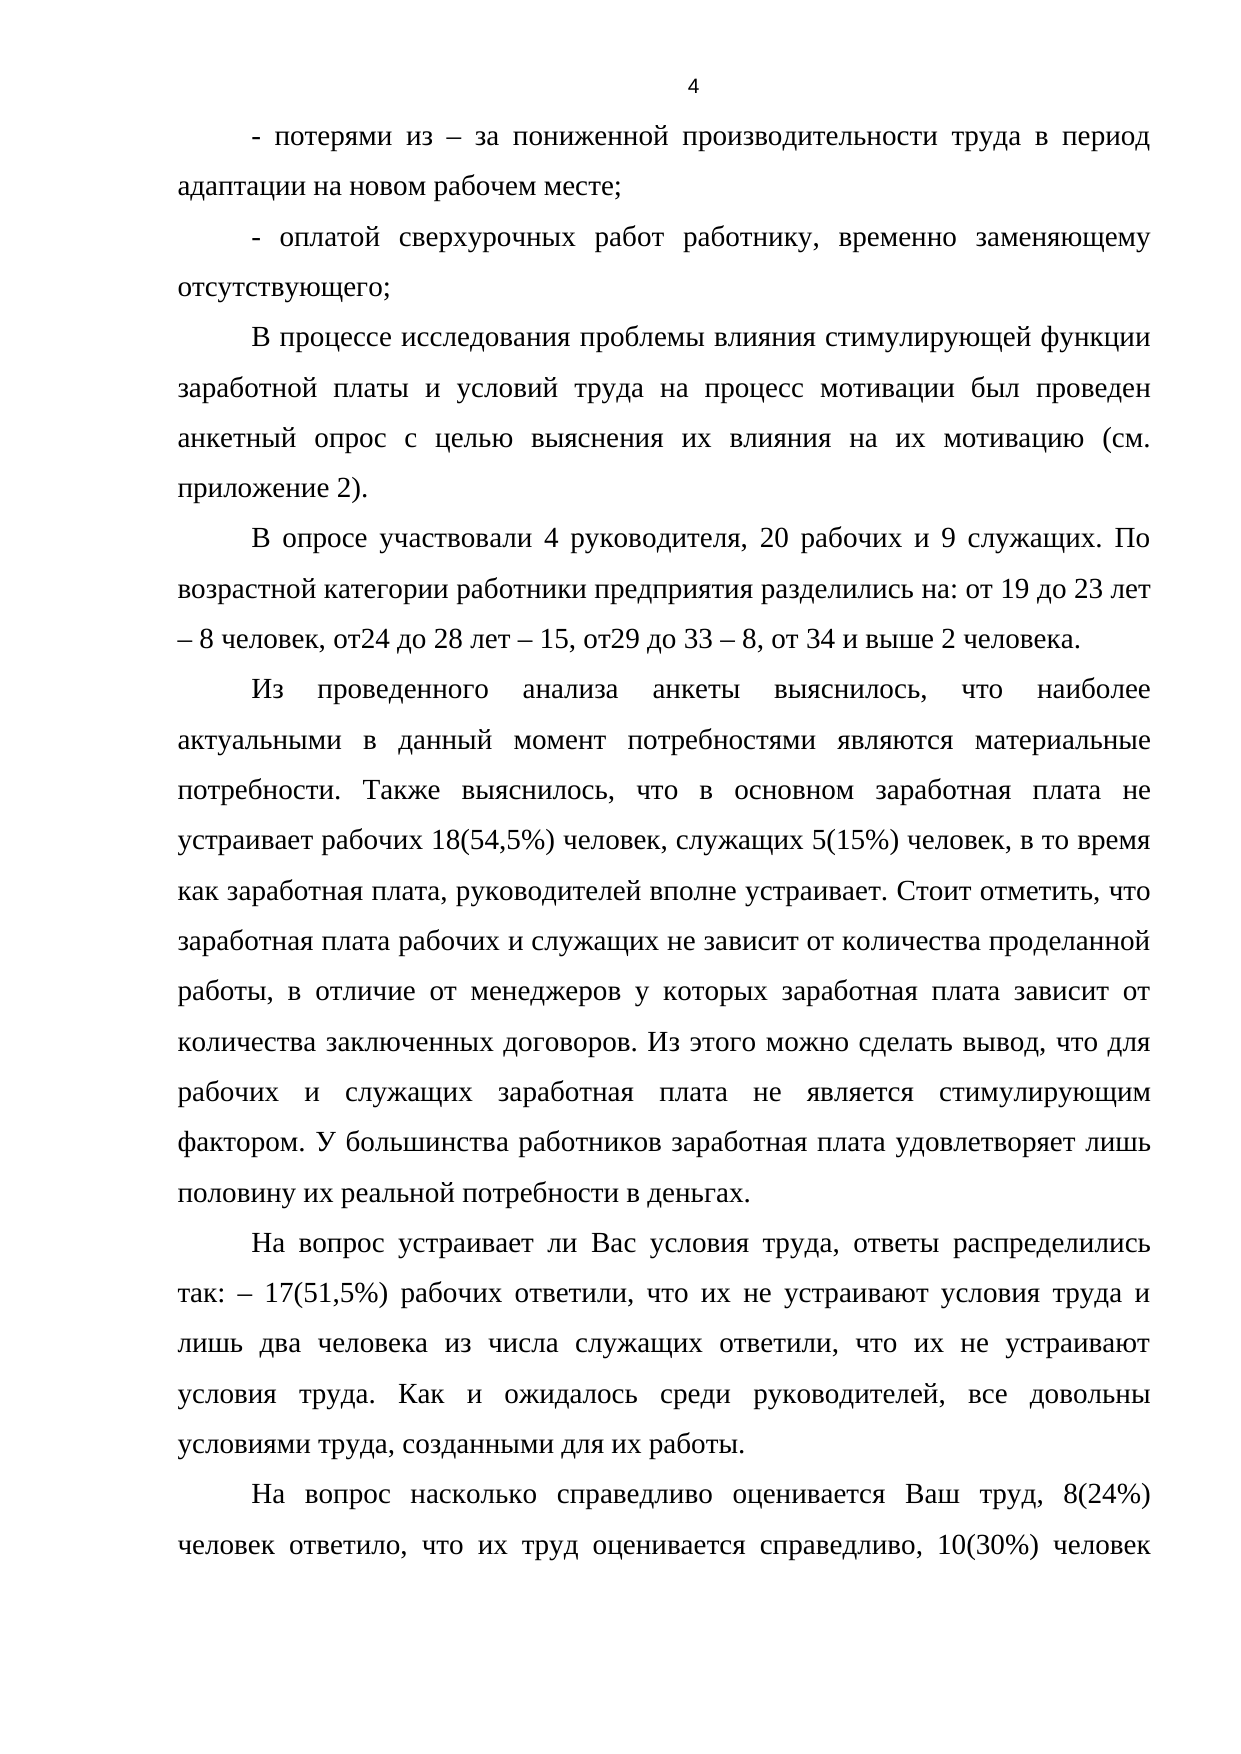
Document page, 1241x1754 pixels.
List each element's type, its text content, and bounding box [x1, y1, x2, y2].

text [177, 1477, 1152, 1560]
text В опросе участвовали 4 руководителя, 20 рабочих и 9 служащих. По возрастной категории работники предприятия разделились на: от 19 до 23 лет – 8 человек, от24 до 28 лет – 15, от29 до 33 – 8, от 34 и выше 2 человека. [177, 521, 1152, 655]
text Из проведенного анализа анкеты выяснилось, что наиболее актуальными в данный момент потребностями являются материальные потребности. Также выяснилось, что в основном заработная плата не устраивает рабочих 18(54,5%) человек, служащих 5(15%) человек, в то время как заработная плата, руководителей вполне устраивает. Стоит отметить, что заработная плата рабочих и служащих не зависит от количества проделанной работы, в отличие от менеджеров у которых заработная плата зависит от количества заключенных договоров. Из этого можно сделать вывод, что для рабочих и служащих заработная плата не является стимулирующим фактором. У большинства работников заработная плата удовлетворяет лишь половину их реальной потребности в деньгах. [177, 672, 1152, 1208]
text На вопрос устраивает ли Вас условия труда, ответы распределились так: – 17(51,5%) рабочих ответили, что их не устраивают условия труда и лишь два человека из числа служащих ответили, что их не устраивают условия труда. Как и ожидалось среди руководителей, все довольны условиями труда, созданными для их работы. [177, 1225, 1152, 1460]
text - потерями из – за пониженной производительности труда в период адаптации на новом рабочем месте; [177, 118, 1152, 202]
text - оплатой сверхурочных работ работнику, временно заменяющему отсутствующего; [177, 219, 1152, 303]
text В процессе исследования проблемы влияния стимулирующей функции заработной платы и условий труда на процесс мотивации был проведен анкетный опрос с целью выяснения их влияния на их мотивацию (см. приложение 2). [177, 319, 1152, 504]
